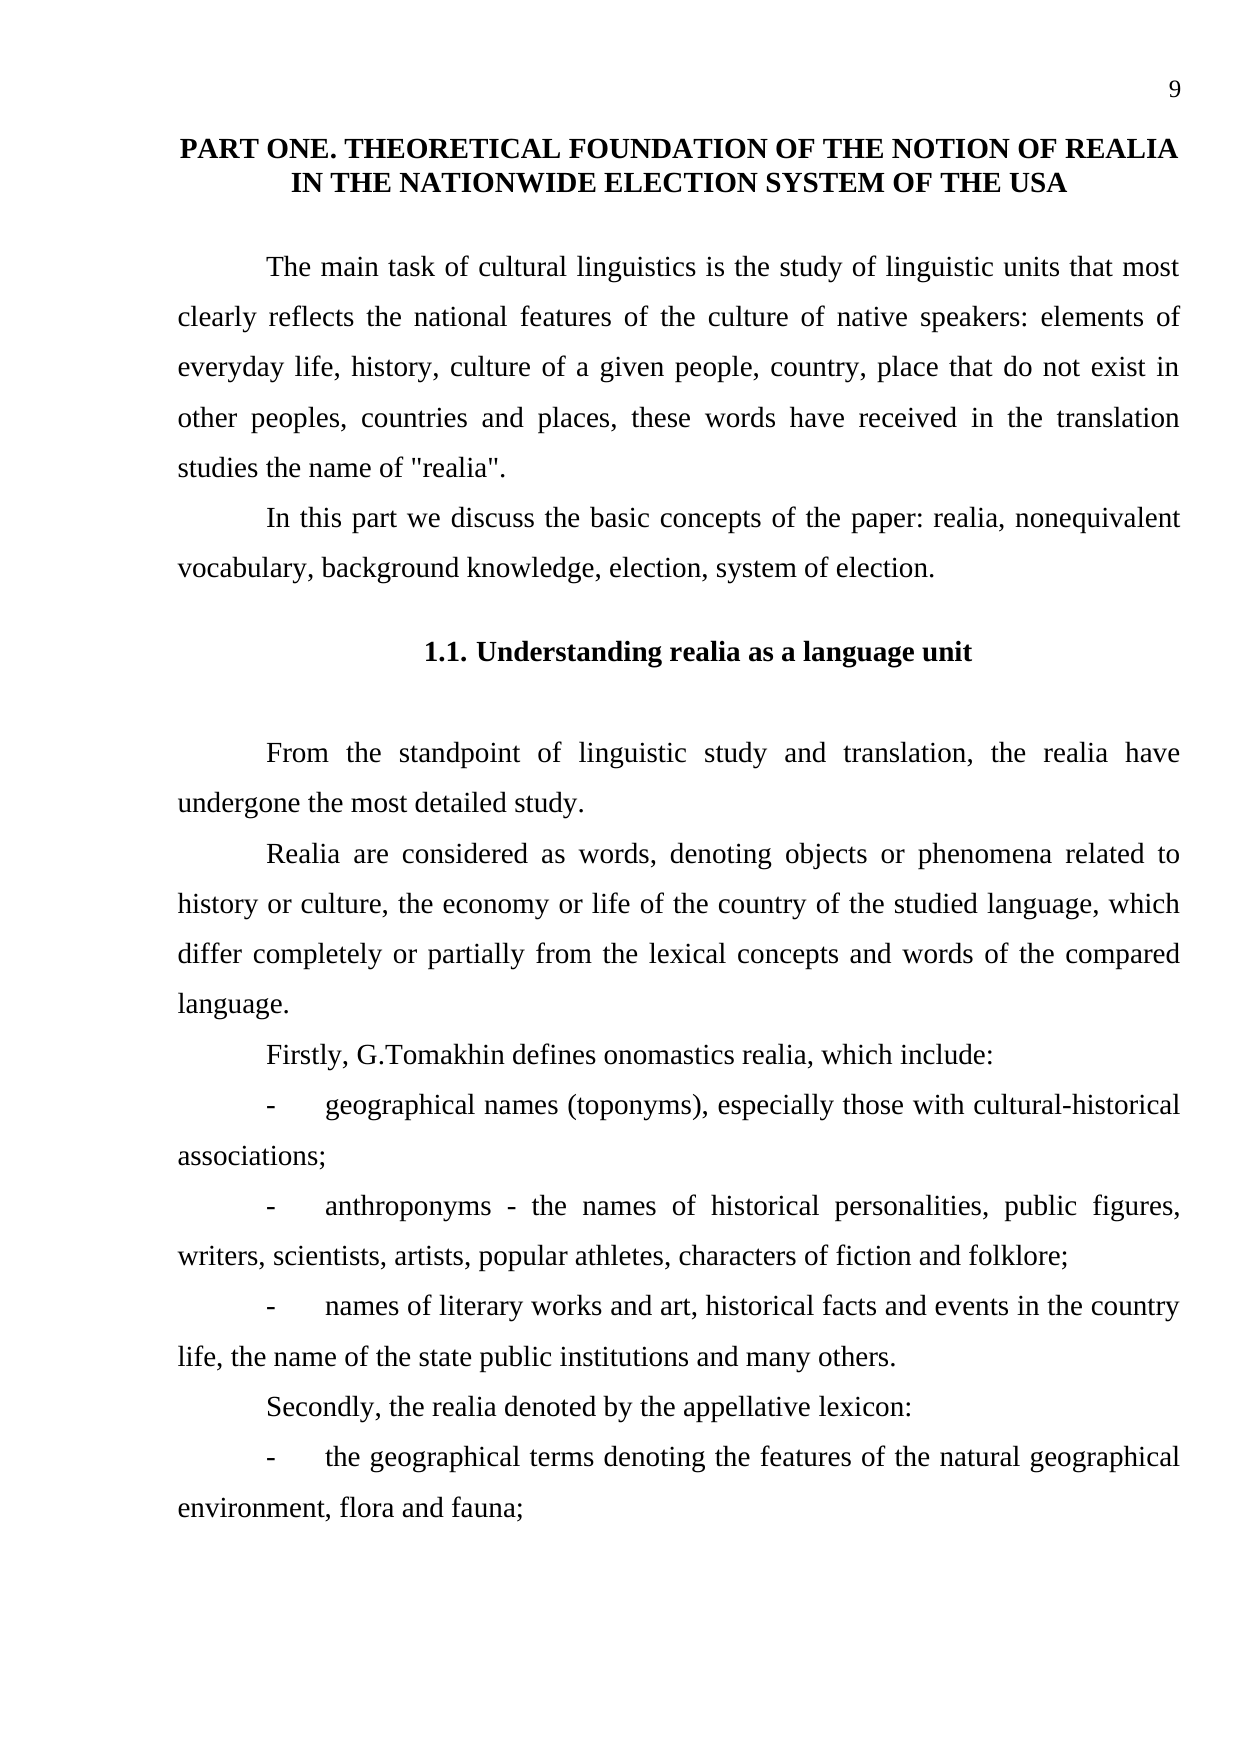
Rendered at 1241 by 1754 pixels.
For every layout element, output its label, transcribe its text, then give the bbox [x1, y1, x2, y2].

text From the standpoint of linguistic study and translation, the realia have undergone the most detailed study. [177, 735, 1181, 819]
list geographical names (toponyms), especially those with cultural-historical associations; [177, 1087, 1181, 1171]
list anthroponyms - the names of historical personalities, public figures, writers, scientists, artists, popular athletes, characters of fiction and folklore; [177, 1188, 1181, 1272]
list the geographical terms denoting the features of the natural geographical environment, flora and fauna; [177, 1439, 1181, 1523]
subtitle PART ONE. THEORETICAL FOUNDATION OF THE NOTION OF REALIA IN THE NATIONWIDE ELECTION SYSTEM OF THE USA [177, 131, 1181, 198]
text The main task of cultural linguistics is the study of linguistic units that most clearly reflects the national features of the culture of native speakers: elements of everyday life, history, culture of a given people, country, place that do not exist in other peoples, countries and places, these words have received in the translation studies the name of "realia". [177, 249, 1181, 483]
text In this part we discuss the basic concepts of the paper: realia, nonequivalent vocabulary, background knowledge, election, system of election. [177, 500, 1181, 584]
subtitle Understanding realia as a language unit [215, 634, 1181, 668]
list Secondly, the realia denoted by the appellative lexicon: [177, 1389, 1181, 1423]
list Firstly, G.Tomakhin defines onomastics realia, which include: [177, 1037, 1181, 1071]
list names of literary works and art, historical facts and events in the country life, the name of the state public institutions and many others. [177, 1288, 1181, 1372]
list Realia are considered as words, denoting objects or phenomena related to history or culture, the economy or life of the country of the studied language, which differ completely or partially from the lexical concepts and words of the compared language. [177, 836, 1181, 1020]
